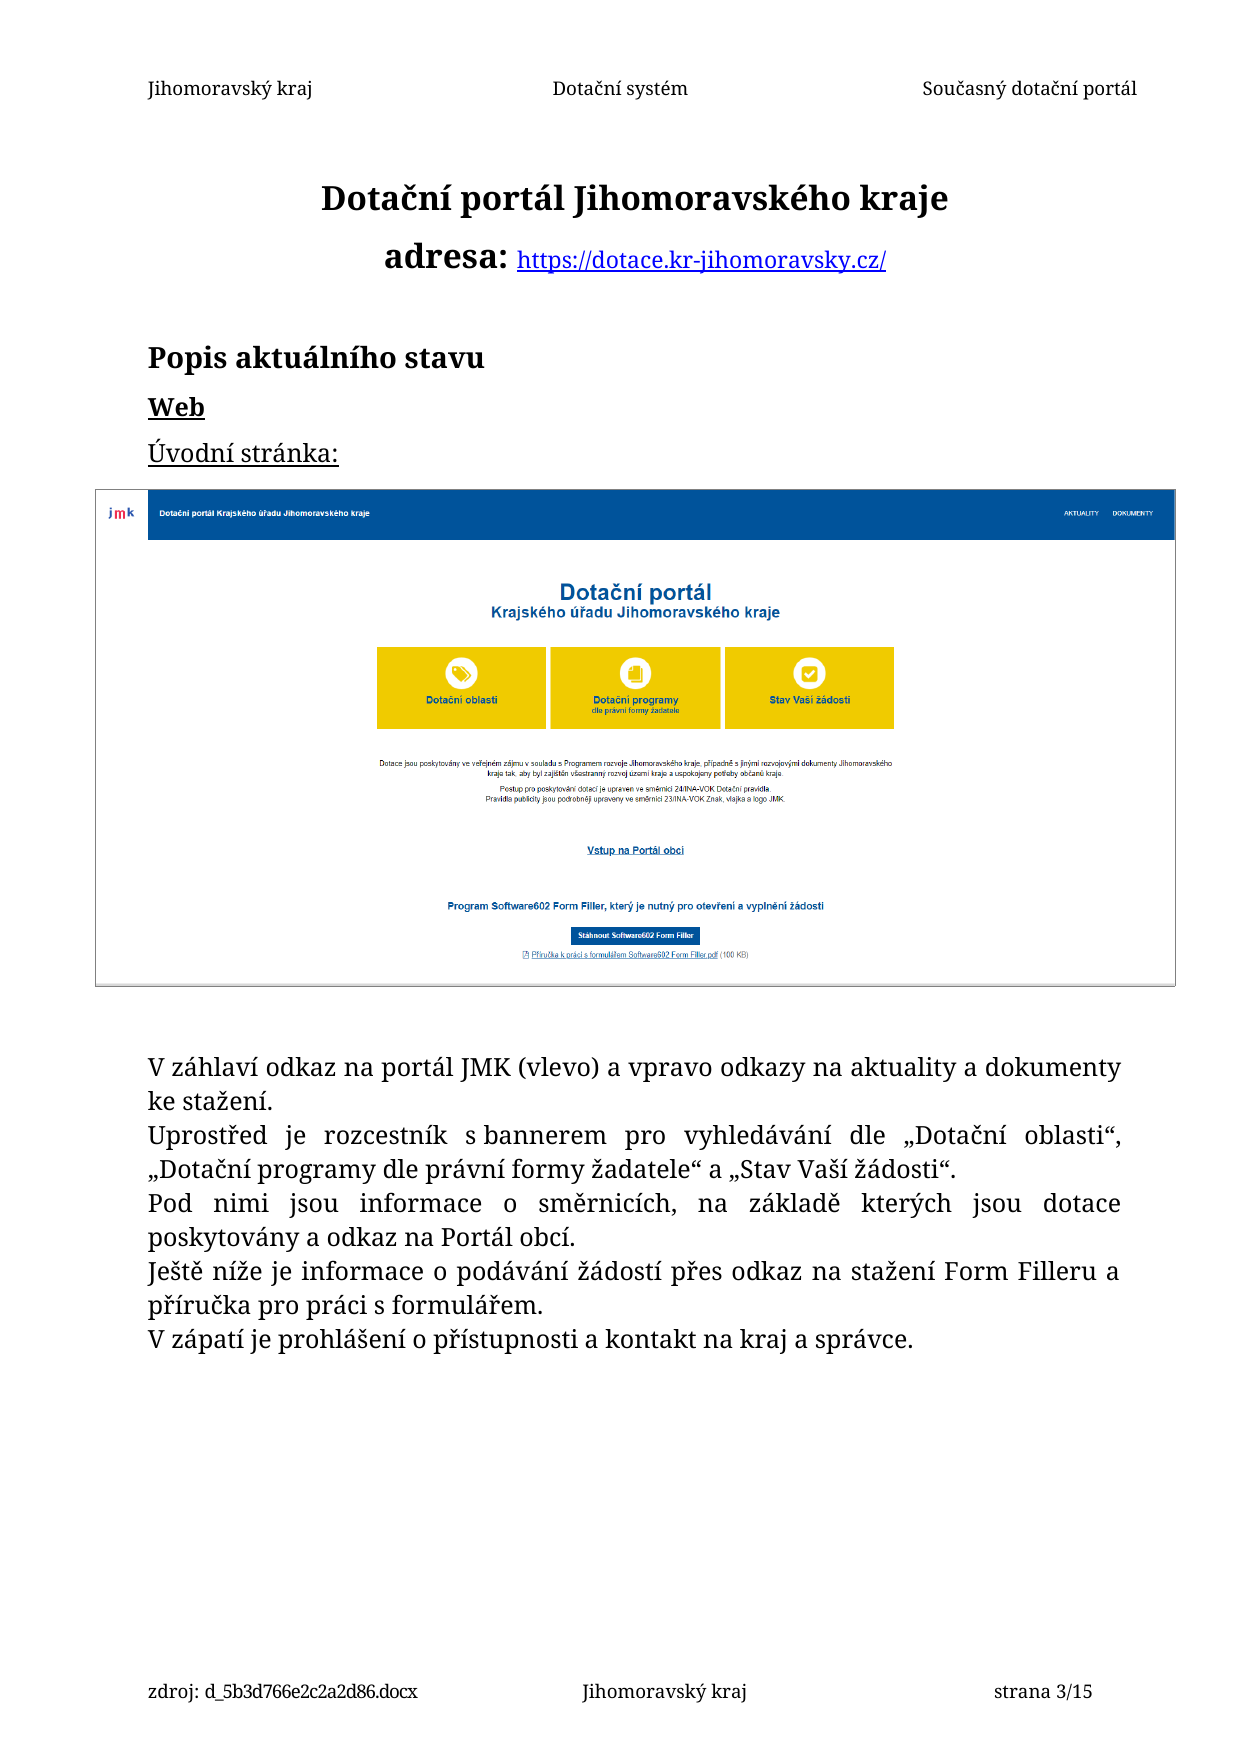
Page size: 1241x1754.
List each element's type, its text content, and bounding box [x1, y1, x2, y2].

text Pod nimi jsou informace o směrnicích, na základě kterých jsou dotace poskytovány a odkaz na Portál obcí. [148, 1186, 1122, 1254]
text Uprostřed je rozcestník s bannerem pro vyhledávání dle „Dotační oblasti“, „Dotační programy dle právní formy žadatele“ a „Stav Vaší žádosti“. [148, 1117, 1122, 1186]
text Web [148, 389, 1122, 424]
text adresa: https://dotace.kr-jihomoravsky.cz/ [148, 233, 1122, 278]
text Úvodní stránka: [148, 436, 1122, 470]
text V záhlaví odkaz na portál JMK (vlevo) a vpravo odkazy na aktuality a dokumenty ke stažení. [148, 1049, 1122, 1117]
text Popis aktuálního stavu [148, 337, 1122, 377]
picture [96, 490, 1175, 986]
text V zápatí je prohlášení o přístupnosti a kontakt na kraj a správce. [148, 1322, 1122, 1356]
text Ještě níže je informace o podávání žádostí přes odkaz na stažení Form Filleru a příručka pro práci s formulářem. [148, 1254, 1122, 1322]
text Dotační portál Jihomoravského kraje [148, 175, 1122, 220]
